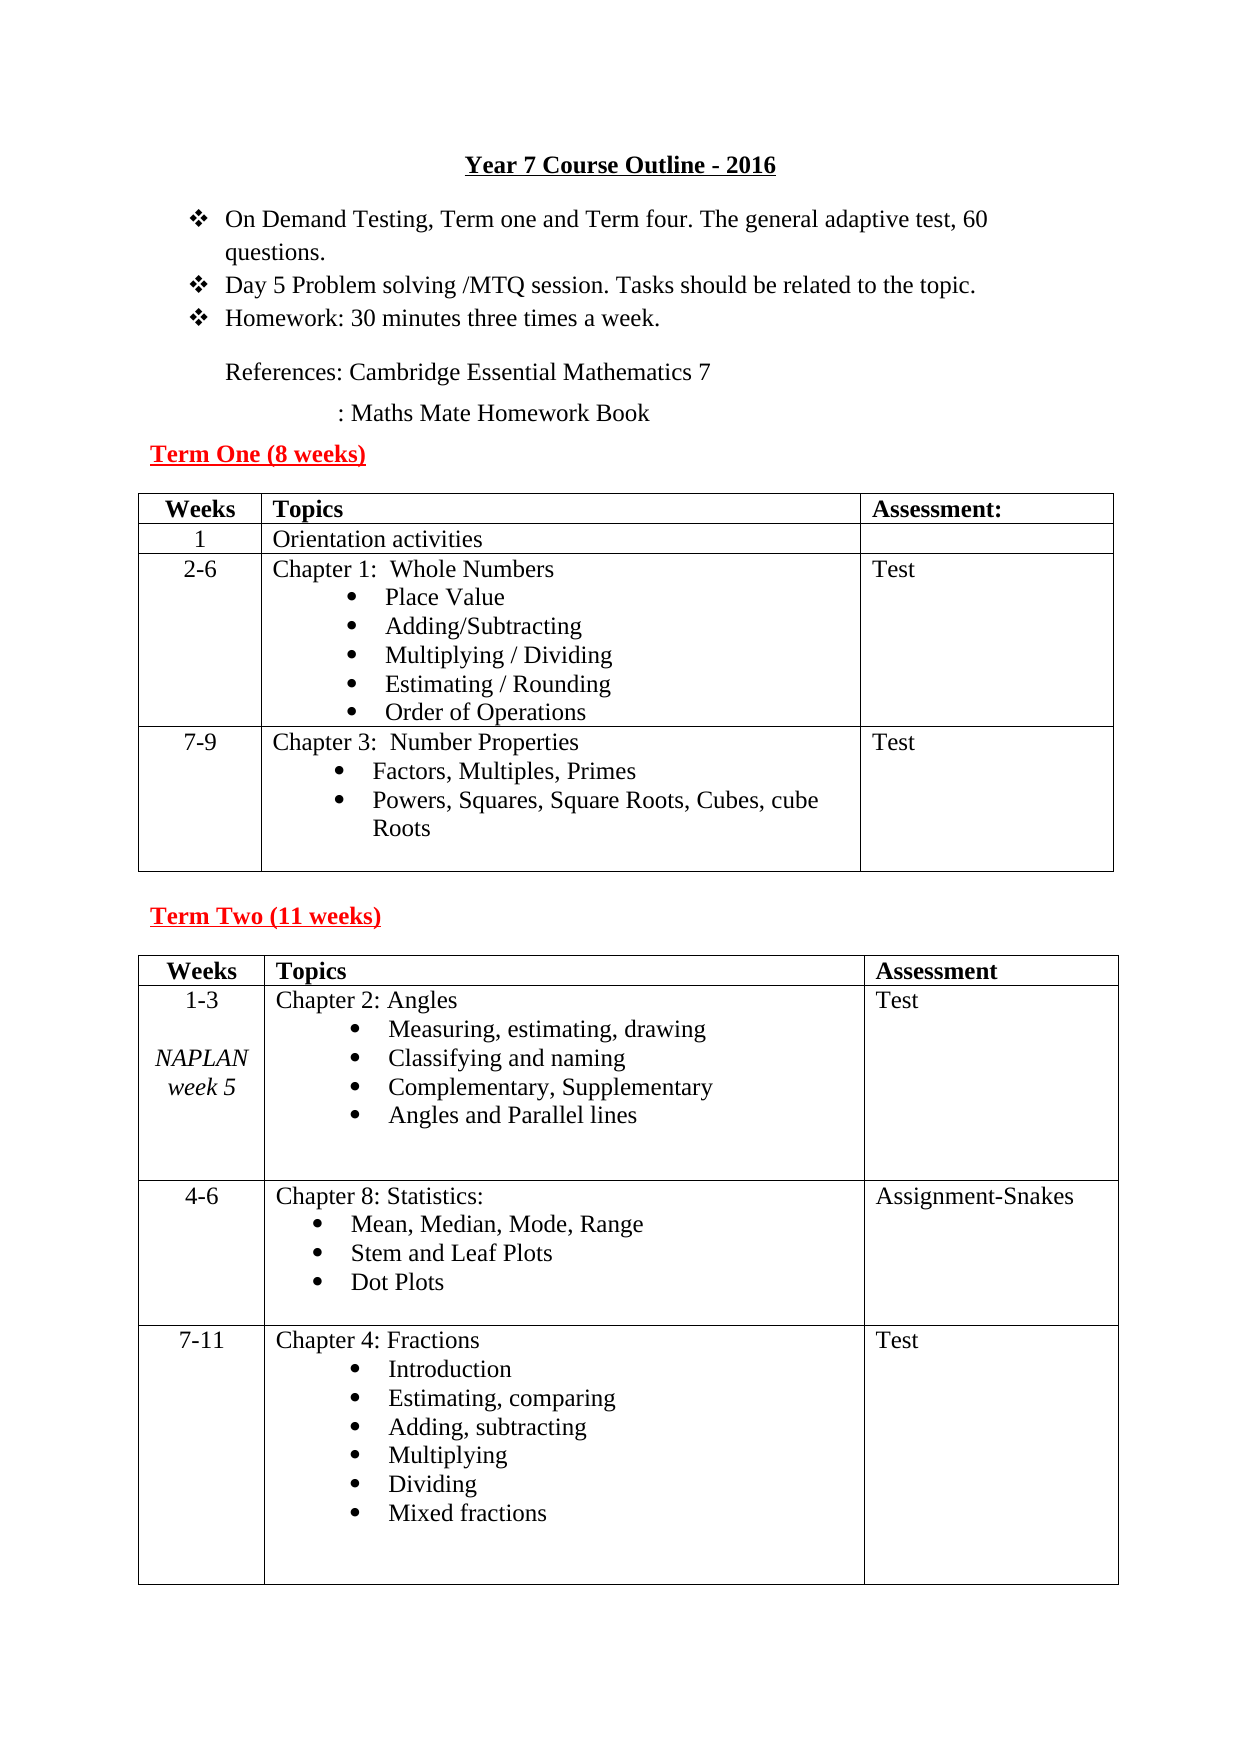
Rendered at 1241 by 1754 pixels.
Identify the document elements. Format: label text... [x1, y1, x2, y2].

table_cell Assignment-Snakes [865, 1181, 1118, 1324]
text Term One (8 weeks) [150, 439, 1090, 468]
table_header Assessment [865, 956, 1118, 984]
table_header Assessment: [861, 494, 1113, 523]
text Year 7 Course Outline - 2016 [150, 150, 1090, 179]
table_cell Test [861, 554, 1113, 726]
table_cell [861, 524, 1113, 553]
list Day 5 Problem solving /MTQ session. Tasks should be related to the topic. [187, 270, 1090, 299]
table_cell Chapter 8: Statistics: Mean, Median, Mode, Range Stem and Leaf Plots Dot Plots [265, 1181, 864, 1324]
table_cell 7-11 [139, 1326, 264, 1584]
table_cell Test [861, 727, 1113, 871]
table_header Weeks [139, 494, 261, 523]
table_cell Chapter 3: Number Properties Factors, Multiples, Primes Powers, Squares, Square Roots, Cubes, cube Roots [262, 727, 860, 871]
table_cell Test [865, 1326, 1118, 1584]
table_header Weeks [139, 956, 264, 984]
table_cell 2-6 [139, 554, 261, 726]
table_cell 4-6 [139, 1181, 264, 1324]
text Term Two (11 weeks) [150, 901, 1090, 929]
table_cell Chapter 2: Angles Measuring, estimating, drawing Classifying and naming Complementary, Supplementary Angles and Parallel lines [265, 986, 864, 1180]
table_cell Test [865, 986, 1118, 1180]
table_cell 1 [139, 524, 261, 553]
list Homework: 30 minutes three times a week. [187, 303, 1090, 332]
table_cell 1-3 NAPLAN week 5 [139, 986, 264, 1180]
list On Demand Testing, Term one and Term four. The general adaptive test, 60 questions. [187, 204, 1090, 266]
table_header Topics [262, 494, 860, 523]
text References: Cambridge Essential Mathematics 7 [150, 357, 1090, 386]
table_cell Orientation activities [262, 524, 860, 553]
table_cell Chapter 1: Whole Numbers Place Value Adding/Subtracting Multiplying / Dividing Estimating / Rounding Order of Operations [262, 554, 860, 726]
text : Maths Mate Homework Book [150, 398, 1090, 427]
table_cell 7-9 [139, 727, 261, 871]
table_header Topics [265, 956, 864, 984]
table_cell Chapter 4: Fractions Introduction Estimating, comparing Adding, subtracting Multiplying Dividing Mixed fractions [265, 1326, 864, 1584]
